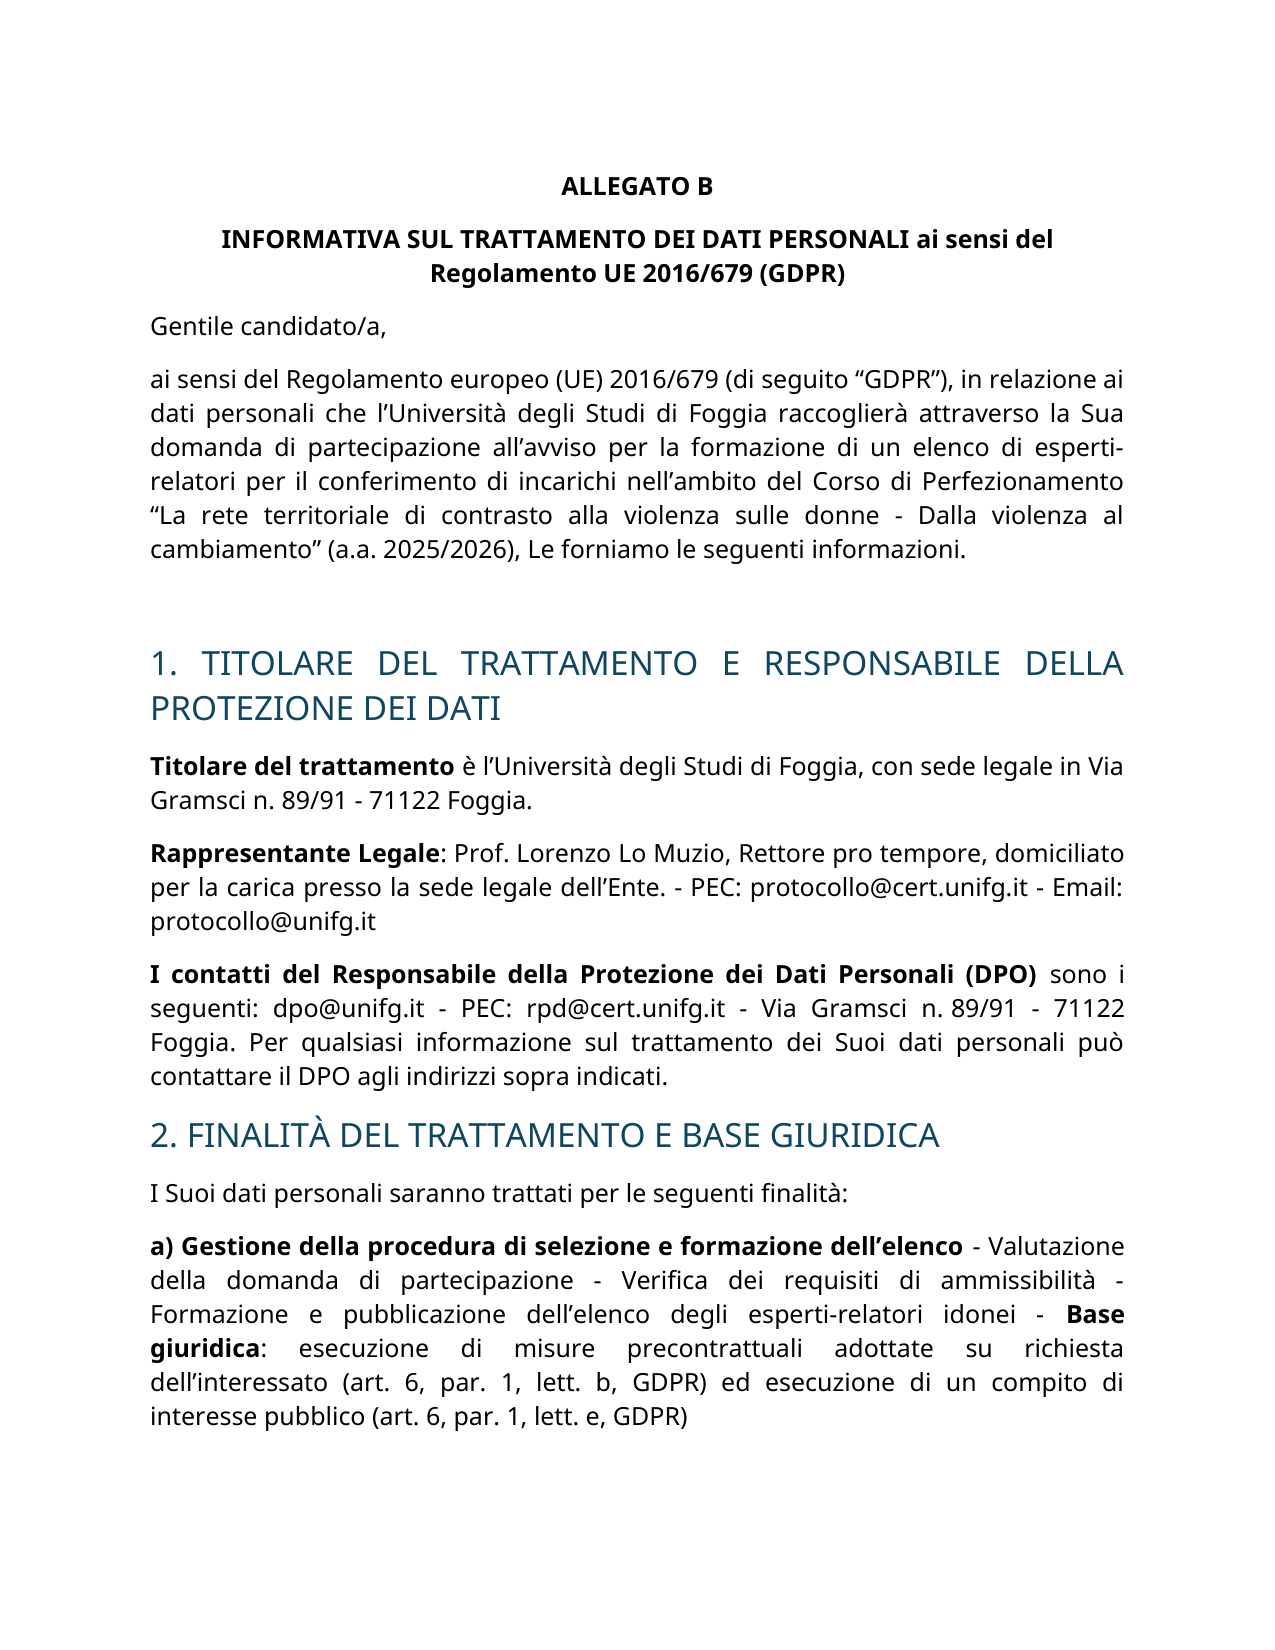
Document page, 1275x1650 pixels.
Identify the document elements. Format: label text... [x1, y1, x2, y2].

text Rappresentante Legale: Prof. Lorenzo Lo Muzio, Rettore pro tempore, domiciliato per la carica presso la sede legale dell’Ente. - PEC: protocollo@cert.unifg.it - Email: protocollo@unifg.it [150, 836, 1125, 938]
subtitle 2. FINALITÀ DEL TRATTAMENTO E BASE GIURIDICA [150, 1112, 1125, 1157]
text ALLEGATO B [150, 169, 1125, 203]
text a) Gestione della procedura di selezione e formazione dell’elenco - Valutazione della domanda di partecipazione - Verifica dei requisiti di ammissibilità - Formazione e pubblicazione dell’elenco degli esperti-relatori idonei - Base giuridica: esecuzione di misure precontrattuali adottate su richiesta dell’interessato (art. 6, par. 1, lett. b, GDPR) ed esecuzione di un compito di interesse pubblico (art. 6, par. 1, lett. e, GDPR) [150, 1229, 1125, 1433]
text Gentile candidato/a, [150, 308, 1125, 342]
text ai sensi del Regolamento europeo (UE) 2016/679 (di seguito “GDPR”), in relazione ai dati personali che l’Università degli Studi di Foggia raccoglierà attraverso la Sua domanda di partecipazione all’avviso per la formazione di un elenco di esperti-relatori per il conferimento di incarichi nell’ambito del Corso di Perfezionamento “La rete territoriale di contrasto alla violenza sulle donne - Dalla violenza al cambiamento” (a.a. 2025/2026), Le forniamo le seguenti informazioni. [150, 361, 1125, 566]
text I contatti del Responsabile della Protezione dei Dati Personali (DPO) sono i seguenti: dpo@unifg.it - PEC: rpd@cert.unifg.it - Via Gramsci n. 89/91 - 71122 Foggia. Per qualsiasi informazione sul trattamento dei Suoi dati personali può contattare il DPO agli indirizzi sopra indicati. [150, 957, 1125, 1093]
text Titolare del trattamento è l’Università degli Studi di Foggia, con sede legale in Via Gramsci n. 89/91 - 71122 Foggia. [150, 749, 1125, 817]
subtitle 1. TITOLARE DEL TRATTAMENTO E RESPONSABILE DELLA PROTEZIONE DEI DATI [150, 639, 1125, 730]
text INFORMATIVA SUL TRATTAMENTO DEI DATI PERSONALI ai sensi del Regolamento UE 2016/679 (GDPR) [150, 222, 1125, 290]
text I Suoi dati personali saranno trattati per le seguenti finalità: [150, 1176, 1125, 1210]
